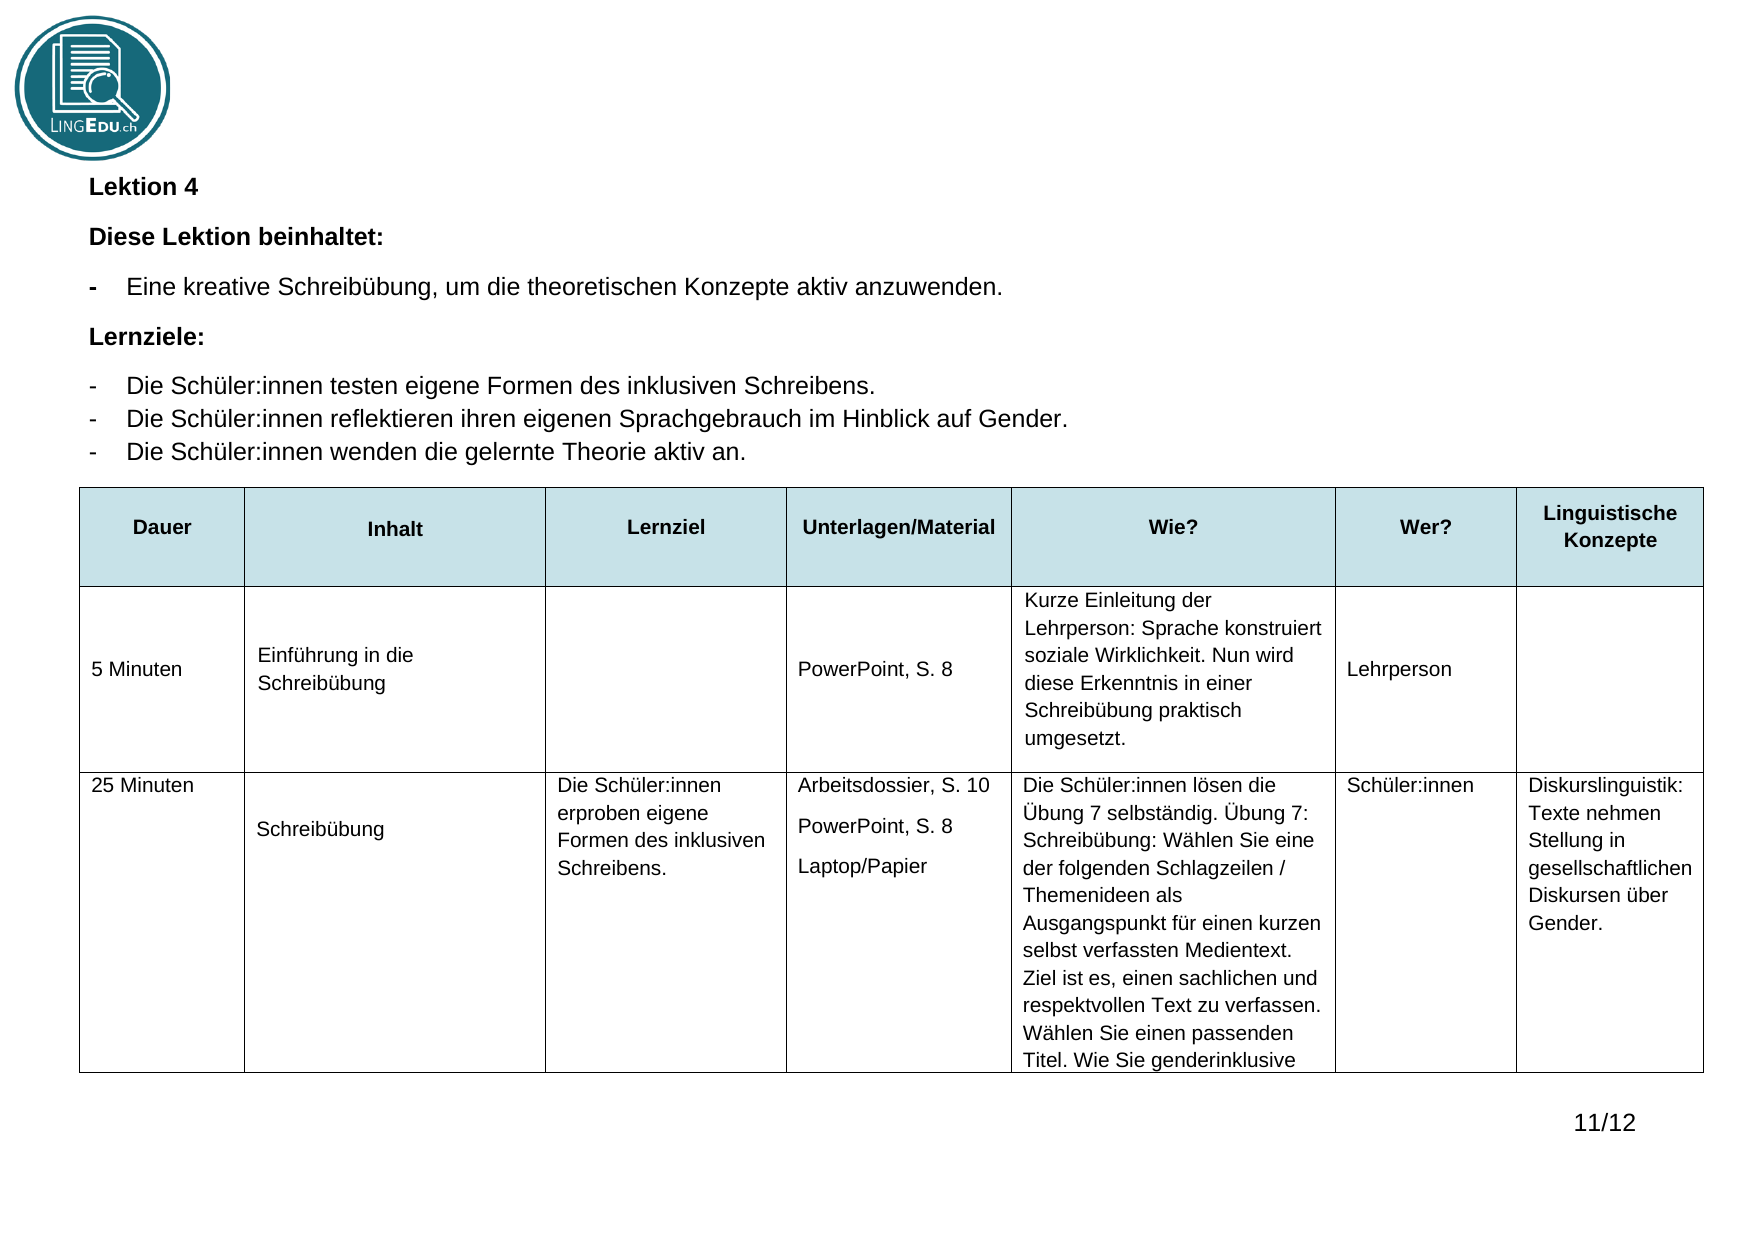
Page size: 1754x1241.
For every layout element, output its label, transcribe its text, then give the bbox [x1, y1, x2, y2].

table_header Lernziel [546, 488, 786, 586]
table_cell Lehrperson [1336, 587, 1516, 772]
table_cell Schreibübung [245, 773, 545, 1072]
table_cell PowerPoint, S. 8 [787, 587, 1011, 772]
table_cell Arbeitsdossier, S. 10 PowerPoint, S. 8 Laptop/Papier [787, 773, 1011, 1072]
table_cell Die Schüler:innen erproben eigene Formen des inklusiven Schreibens. [546, 773, 786, 1072]
table_header Dauer [80, 488, 244, 586]
table_cell Schüler:innen [1336, 773, 1516, 1072]
table_cell Diskurslinguistik: Texte nehmen Stellung in gesellschaftlichen Diskursen über Gender. [1517, 773, 1703, 1072]
table_header Inhalt [245, 488, 545, 586]
table_cell [1517, 587, 1703, 772]
table_cell 5 Minuten [80, 587, 244, 772]
list Die Schüler:innen testen eigene Formen des inklusiven Schreibens. [88, 371, 1636, 400]
table_cell [546, 587, 786, 772]
table_cell [245, 587, 545, 772]
text Lernziele: [88, 321, 1636, 350]
table_header Unterlagen/Material [787, 488, 1011, 586]
table_cell [1012, 587, 1335, 772]
table_header Wer? [1336, 488, 1516, 586]
picture [14, 15, 171, 161]
text Diese Lektion beinhaltet: [88, 222, 1636, 251]
list Die Schüler:innen wenden die gelernte Theorie aktiv an. [88, 437, 1636, 466]
list Eine kreative Schreibübung, um die theoretischen Konzepte aktiv anzuwenden. [88, 272, 1636, 301]
table_header Wie? [1012, 488, 1335, 586]
table_header Linguistische Konzepte [1517, 488, 1703, 586]
text Lektion 4 [88, 172, 1636, 201]
table_cell 25 Minuten [80, 773, 244, 1072]
list Die Schüler:innen reflektieren ihren eigenen Sprachgebrauch im Hinblick auf Gender. [88, 404, 1636, 433]
